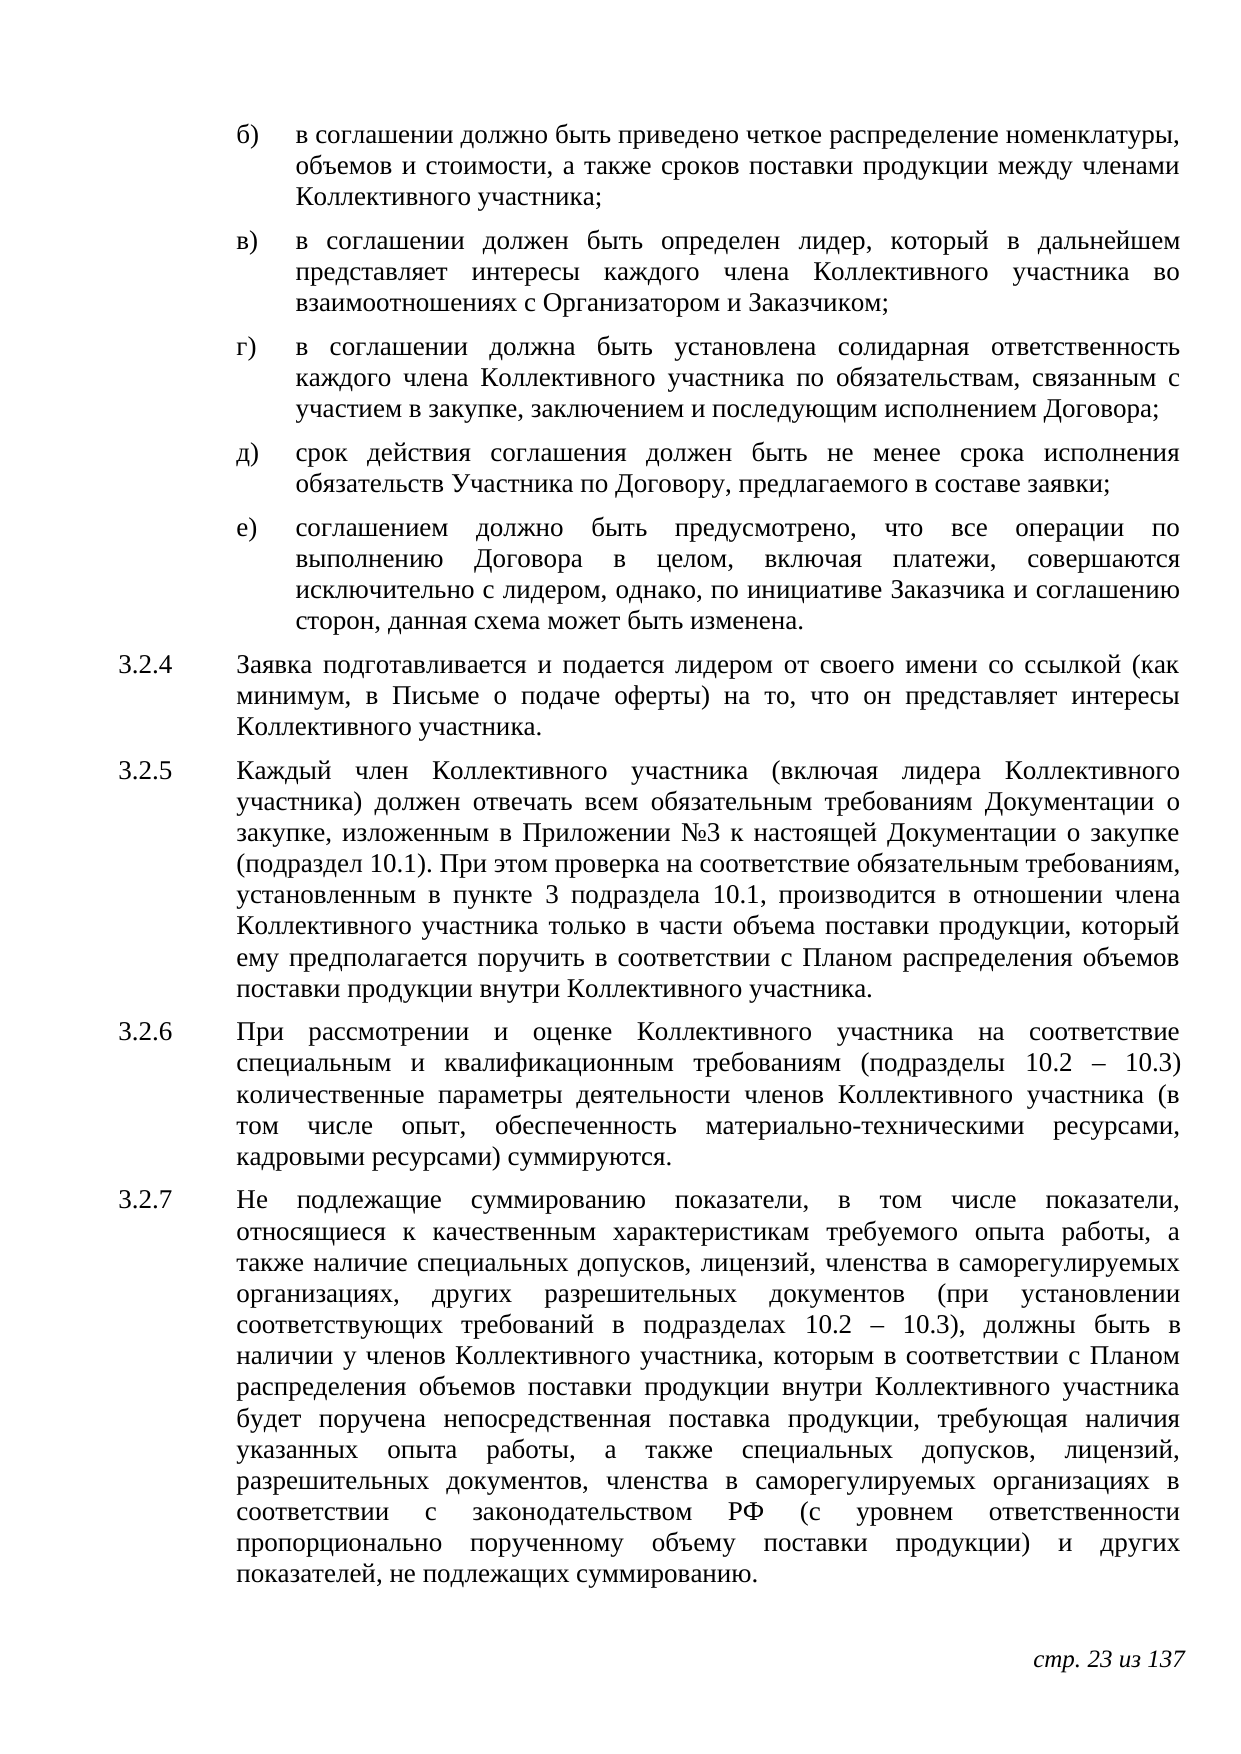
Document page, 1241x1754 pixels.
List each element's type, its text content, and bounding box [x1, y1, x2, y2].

text в соглашении должно быть приведено четкое распределение номенклатуры, объемов и стоимости, а также сроков поставки продукции между членами Коллективного участника; [236, 118, 1181, 212]
text в соглашении должен быть определен лидер, который в дальнейшем представляет интересы каждого члена Коллективного участника во взаимоотношениях с Организатором и Заказчиком; [236, 224, 1181, 317]
text соглашением должно быть предусмотрено, что все операции по выполнению Договора в целом, включая платежи, совершаются исключительно с лидером, однако, по инициативе Заказчика и соглашению сторон, данная схема может быть изменена. [236, 511, 1181, 635]
text Заявка подготавливается и подается лидером от своего имени со ссылкой (как минимум, в Письме о подаче оферты) на то, что он представляет интересы Коллективного участника. [118, 648, 1181, 741]
text Не подлежащие суммированию показатели, в том числе показатели, относящиеся к качественным характеристикам требуемого опыта работы, а также наличие специальных допусков, лицензий, членства в саморегулируемых организациях, других разрешительных документов (при установлении соответствующих требований в подразделах 10.2 – 10.3), должны быть в наличии у членов Коллективного участника, которым в соответствии с Планом распределения объемов поставки продукции внутри Коллективного участника будет поручена непосредственная поставка продукции, требующая наличия указанных опыта работы, а также специальных допусков, лицензий, разрешительных документов, членства в саморегулируемых организациях в соответствии с законодательством РФ (с уровнем ответственности пропорционально порученному объему поставки продукции) и других показателей, не подлежащих суммированию. [118, 1184, 1181, 1588]
text в соглашении должна быть установлена солидарная ответственность каждого члена Коллективного участника по обязательствам, связанным с участием в закупке, заключением и последующим исполнением Договора; [236, 330, 1181, 423]
text срок действия соглашения должен быть не менее срока исполнения обязательств Участника по Договору, предлагаемого в составе заявки; [236, 436, 1181, 498]
text Каждый член Коллективного участника (включая лидера Коллективного участника) должен отвечать всем обязательным требованиям Документации о закупке, изложенным в Приложении №3 к настоящей Документации о закупке (подраздел 10.1). При этом проверка на соответствие обязательным требованиям, установленным в пункте 3 подраздела 10.1, производится в отношении члена Коллективного участника только в части объема поставки продукции, который ему предполагается поручить в соответствии с Планом распределения объемов поставки продукции внутри Коллективного участника. [118, 754, 1181, 1003]
text При рассмотрении и оценке Коллективного участника на соответствие специальным и квалификационным требованиям (подразделы 10.2 – 10.3) количественные параметры деятельности членов Коллективного участника (в том числе опыт, обеспеченность материально-техническими ресурсами, кадровыми ресурсами) суммируются. [118, 1015, 1181, 1171]
